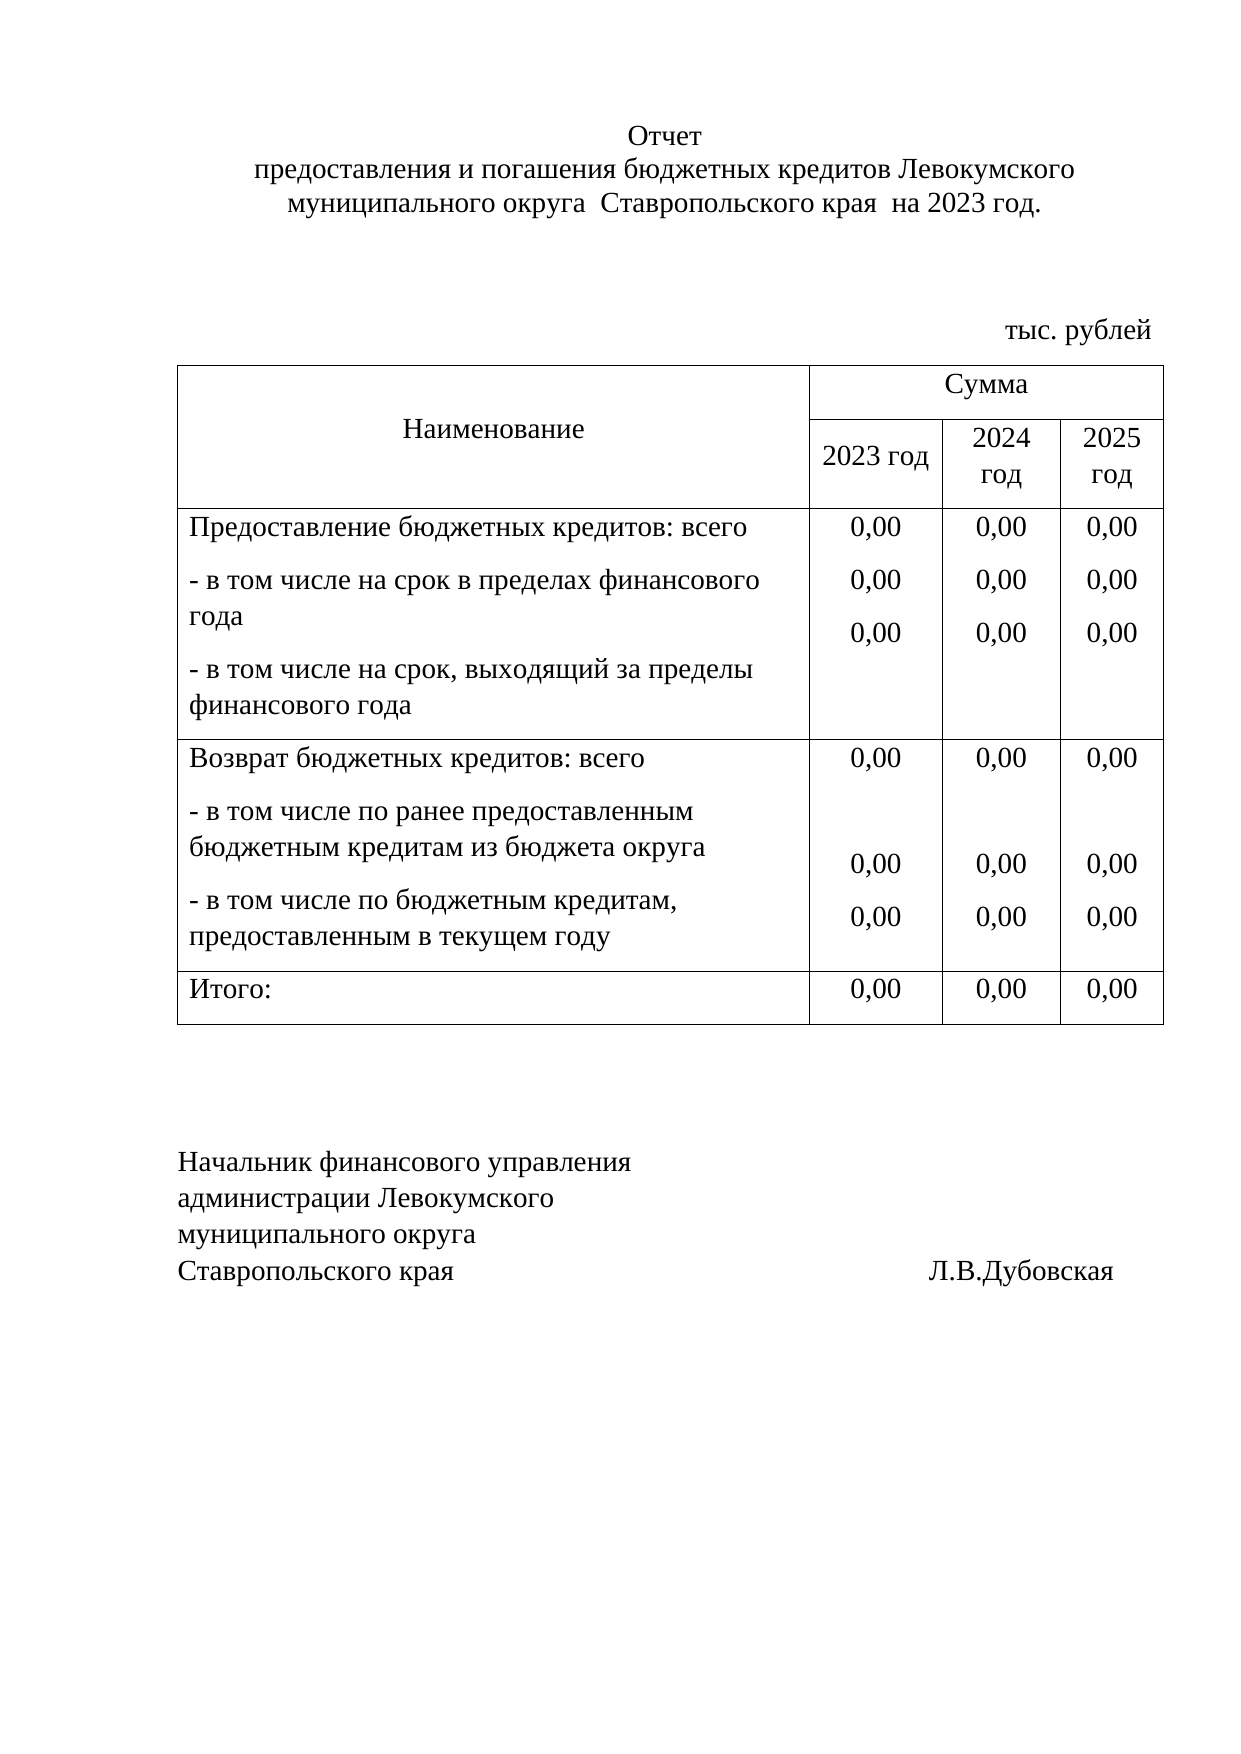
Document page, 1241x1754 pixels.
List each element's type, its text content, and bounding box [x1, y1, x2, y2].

text Ставропольского края Л.В.Дубовская [177, 1253, 1152, 1286]
table_cell 0,00 [1061, 972, 1163, 1024]
table_cell 2025 год [1061, 420, 1163, 508]
table_cell 0,00 0,00 0,00 [943, 509, 1060, 739]
table_cell Возврат бюджетных кредитов: всего - в том числе по ранее предоставленным бюджетным кредитам из бюджета округа - в том числе по бюджетным кредитам, предоставленным в текущем году [178, 740, 809, 971]
table_cell 0,00 [943, 972, 1060, 1024]
table_header Сумма [810, 366, 1163, 419]
text Начальник финансового управления [177, 1144, 1152, 1178]
table_cell 0,00 0,00 0,00 [1061, 509, 1163, 739]
table_cell 2024 год [943, 420, 1060, 508]
table_cell 0,00 0,00 0,00 [810, 509, 942, 739]
table_cell 0,00 [810, 972, 942, 1024]
text муниципального округа [177, 1216, 1152, 1250]
table_cell 2023 год [810, 420, 942, 508]
table_cell 0,00 0,00 0,00 [1061, 740, 1163, 971]
table_cell 0,00 0,00 0,00 [943, 740, 1060, 971]
text Отчет [177, 118, 1152, 152]
text администрации Левокумского [177, 1180, 1152, 1214]
text тыс. рублей [177, 312, 1152, 346]
text предоставления и погашения бюджетных кредитов Левокумского муниципального округа Ставропольского края на 2023 год. [177, 152, 1152, 219]
table_cell Предоставление бюджетных кредитов: всего - в том числе на срок в пределах финансового года - в том числе на срок, выходящий за пределы финансового года [178, 509, 809, 739]
table_header Наименование [178, 366, 809, 508]
table_cell 0,00 0,00 0,00 [810, 740, 942, 971]
table_cell Итого: [178, 972, 809, 1024]
